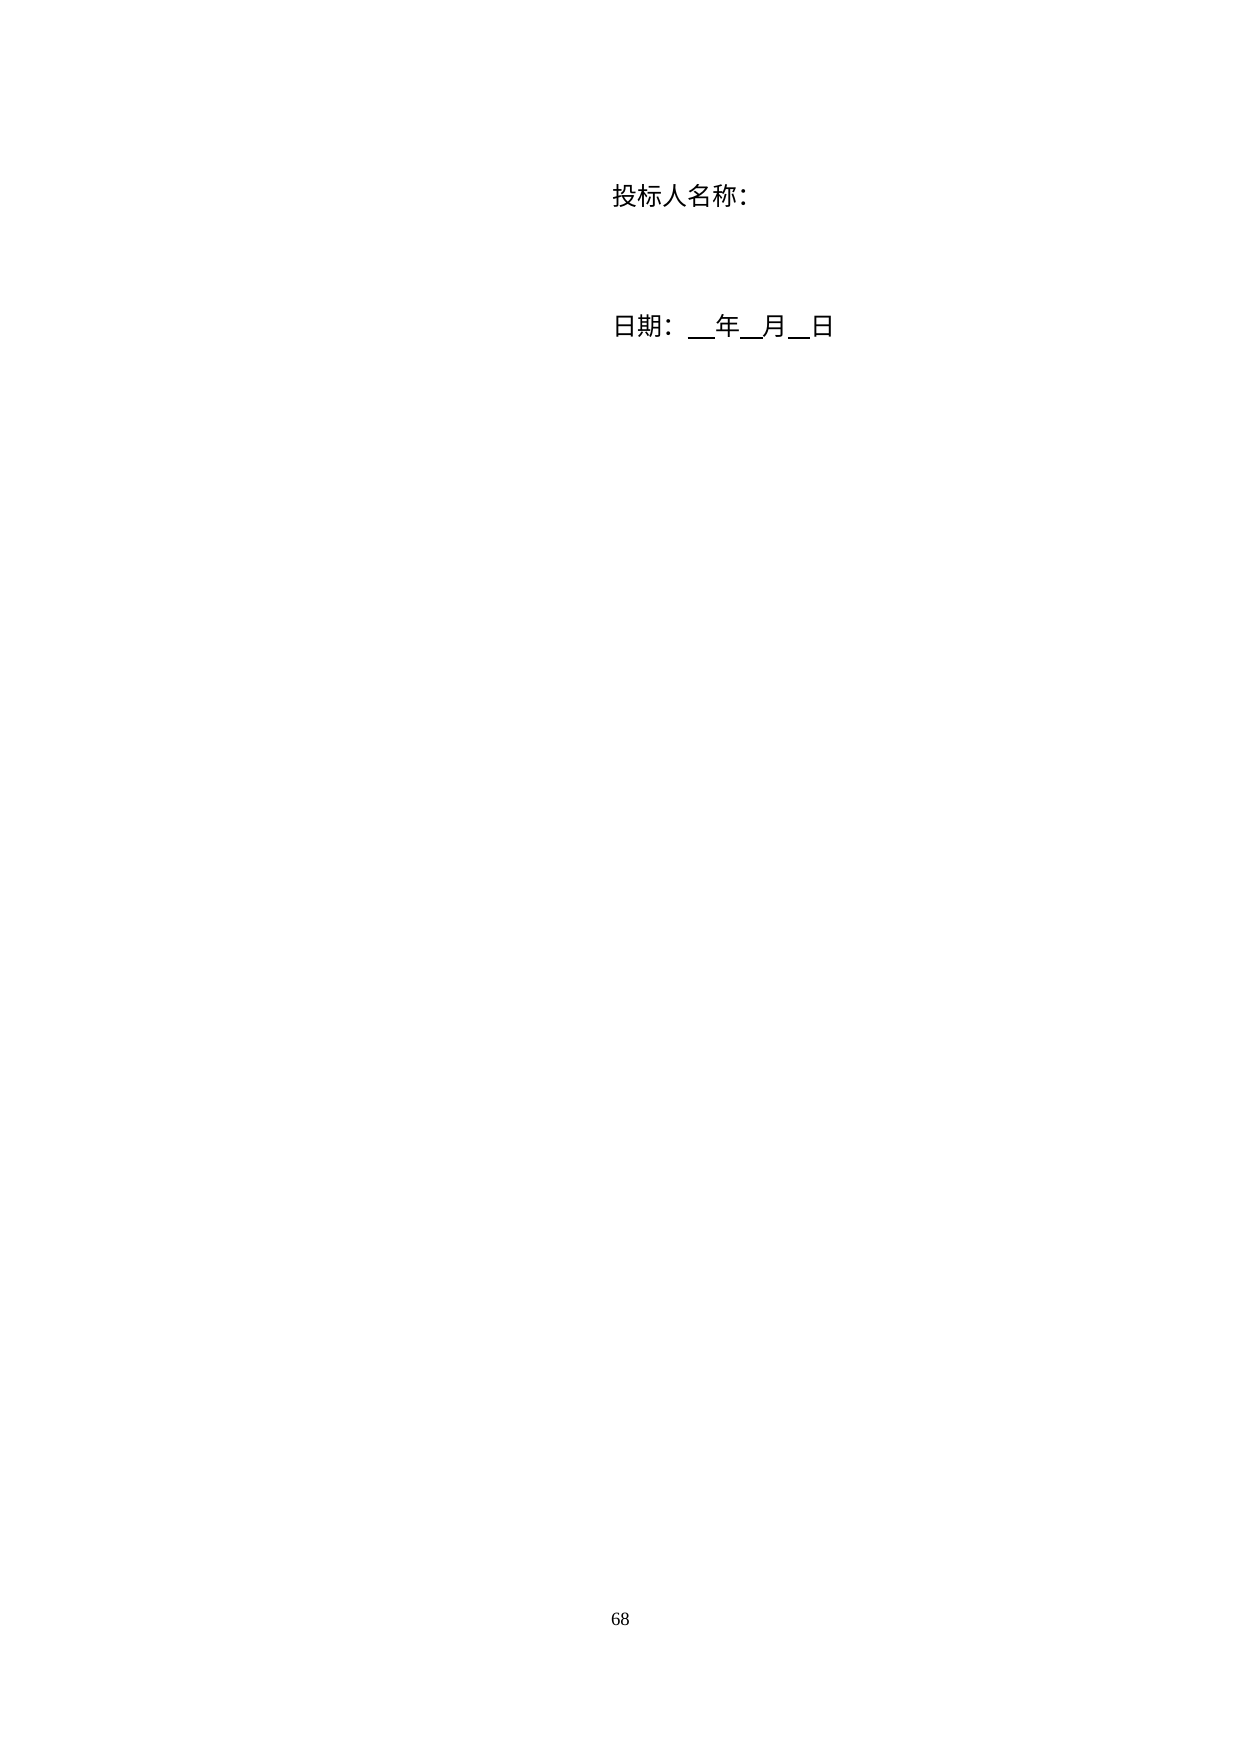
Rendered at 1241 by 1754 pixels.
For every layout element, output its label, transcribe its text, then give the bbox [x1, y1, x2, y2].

text 投标人名称： [187, 162, 1053, 227]
text 日期： 年 月 日 [187, 292, 1053, 357]
